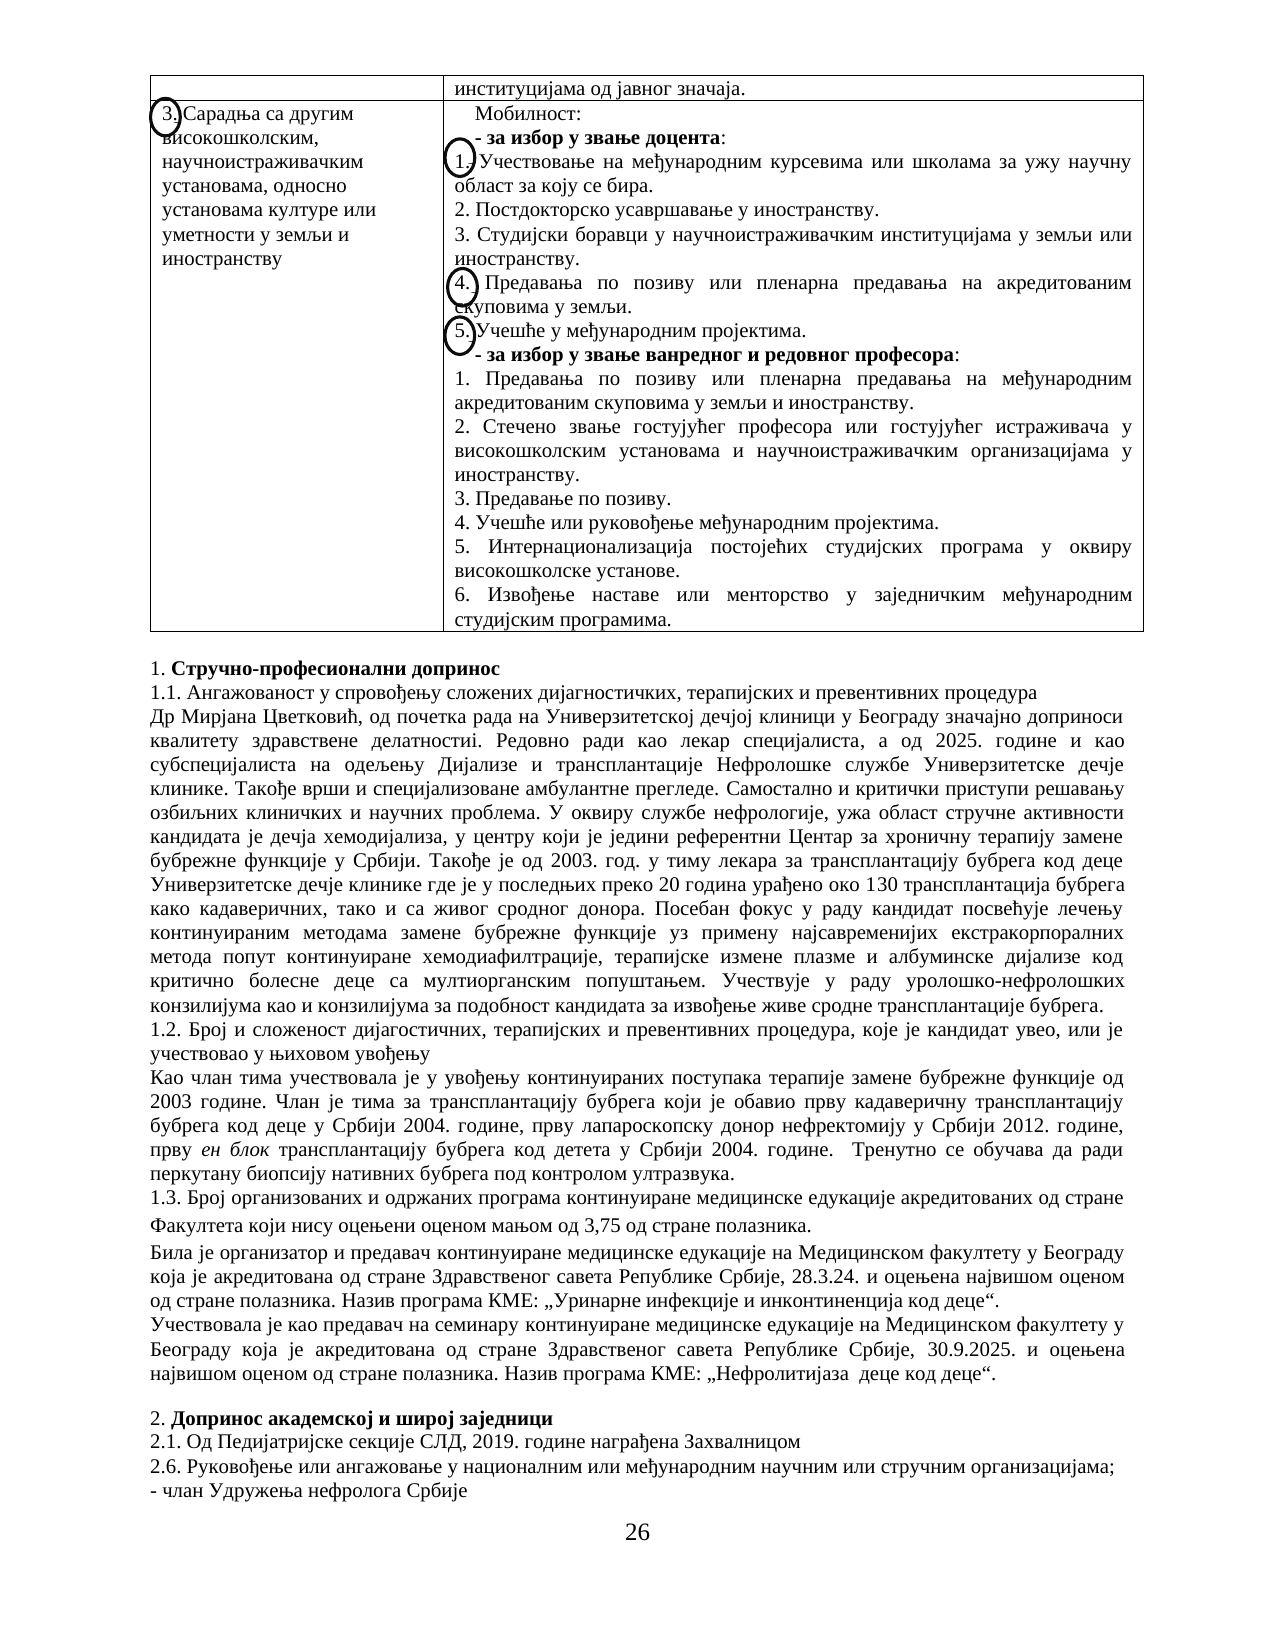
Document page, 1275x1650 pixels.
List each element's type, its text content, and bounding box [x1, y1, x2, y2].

text Као члан тима учествовала је у увођењу континуираних поступака терапије замене бубрежне функције од 2003 године. Члан је тима за трансплантацију бубрега који је обавио прву кадаверичну трансплантацију бубрега код деце у Србији 2004. године, прву лапароскопску донор нефректомију у Србији 2012. године, прву ен блок трансплантацију бубрега код детета у Србији 2004. године. Тренутно се обучава да ради перкутану биопсију нативних бубрега под контролом ултразвука. [150, 1116, 1125, 1237]
text Учествовала је као предавач на семинару континуиране медицинске едукације на Медицинском факултету у Београду која је акредитована од стране Здравственог савета Републике Србије, 30.9.2025. и оцењена највишом оценом од стране полазника. Назив програма КМЕ: „Нефролитијаза деце код деце“. [150, 1364, 1125, 1436]
table_cell 3. Сарадња са другим високошколским, научноистраживачким установама, односно установама културе или уметности у земљи и иностранству [151, 153, 443, 682]
text 1.3. Број организованих и одржаних програма континуиране медицинске едукације акредитованих од стране Факултета који нису оцењени оценом мањом од 3,75 од стране полазника. [150, 1237, 1125, 1288]
text Др Мирјана Цветковић, од почетка рада на Универзитетској дечјој клиници у Београду значајно доприноси квалитету здравствене делатностиi. Редовно ради као лекар специјалиста, а од 2025. године и као субспецијалиста на одељењу Дијализе и трансплантације Нефролошке службе Универзитетске дечје клинике. Такође врши и специјализоване амбулантне прегледе. Самостално и критички приступи решавању озбиљних клиничких и научних проблема. У оквиру службе нефрологије, ужа област стручне активности кандидата је дечја хемодијализа, у центру који је једини референтни Центар за хроничну терапију замене бубрежне функције у Србији. Такође је од 2003. год. у тиму лекара за трансплантацију бубрега код деце Универзитетске дечје клинике где је у последњих преко 20 година урађено око 130 трансплантација бубрега како кадаверичних, тако и са живог сродног донора. Посебан фокус у раду кандидат посвећује лечењу континуираним методама замене бубрежне функције уз примену најсавременијих екстракорпоралних метода попут континуиране хемодиафилтрације, терапијске измене плазме и албуминске дијализе код критично болесне деце са мултиорганским попуштањем. Учествује у раду уролошко-нефролошких конзилијума као и конзилијума за подобност кандидата за извођење живе сродне трансплантације бубрега. [150, 755, 1125, 1068]
text 2. Допринос академској и широј заједници [150, 1457, 1125, 1481]
text 1. Стручно-професионални допринос [150, 707, 1125, 731]
text 1.1. Ангажованост у спровођењу сложених дијагностичких, терапијских и превентивних процедура [150, 731, 1125, 755]
text 1.2. Број и сложеност дијагостичних, терапијских и превентивних процедура, које је кандидат увео, или је учествовао у њиховом увођењу [150, 1068, 1125, 1116]
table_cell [151, 76, 443, 152]
text 2.1. Од Педијатријске секције СЛД, 2019. године награђена Захвалницом [150, 1481, 1125, 1505]
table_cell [444, 76, 1143, 152]
text Била је организатор и предавач континуиране медицинске едукације на Медицинском факултету у Београду која је акредитована од стране Здравственог савета Републике Србије, 28.3.24. и оцењена највишом оценом од стране полазника. Назив програма КМЕ: „Уринарне инфекције и инконтиненција код деце“. [150, 1292, 1125, 1364]
table_cell Мобилност: - за избор у звање доцента: 1. Учествовање на међународним курсевима или школама за ужу научну област за коју се бира. 2. Постдокторско усавршавање у иностранству. 3. Студијски боравци у научноистраживачким институцијама у земљи или иностранству. 4. Предавања по позиву или пленарна предавања на акредитованим скуповима у земљи. 5. Учешће у међународним пројектима. - за избор у звање ванредног и редовног професора: 1. Предавања по позиву или пленарна предавања на међународним акредитованим скуповима у земљи и иностранству. 2. Стечено звање гостујућег професора или гостујућег истраживача у високошколским установама и научноистраживачким организацијама у иностранству. 3. Предавање по позиву. 4. Учешће или руковођење међународним пројектима. 5. Интернационализација постојећих студијских програма у оквиру високошколске установе. 6. Извођење наставе или менторство у заједничким међународним студијским програмима. [444, 153, 1143, 682]
